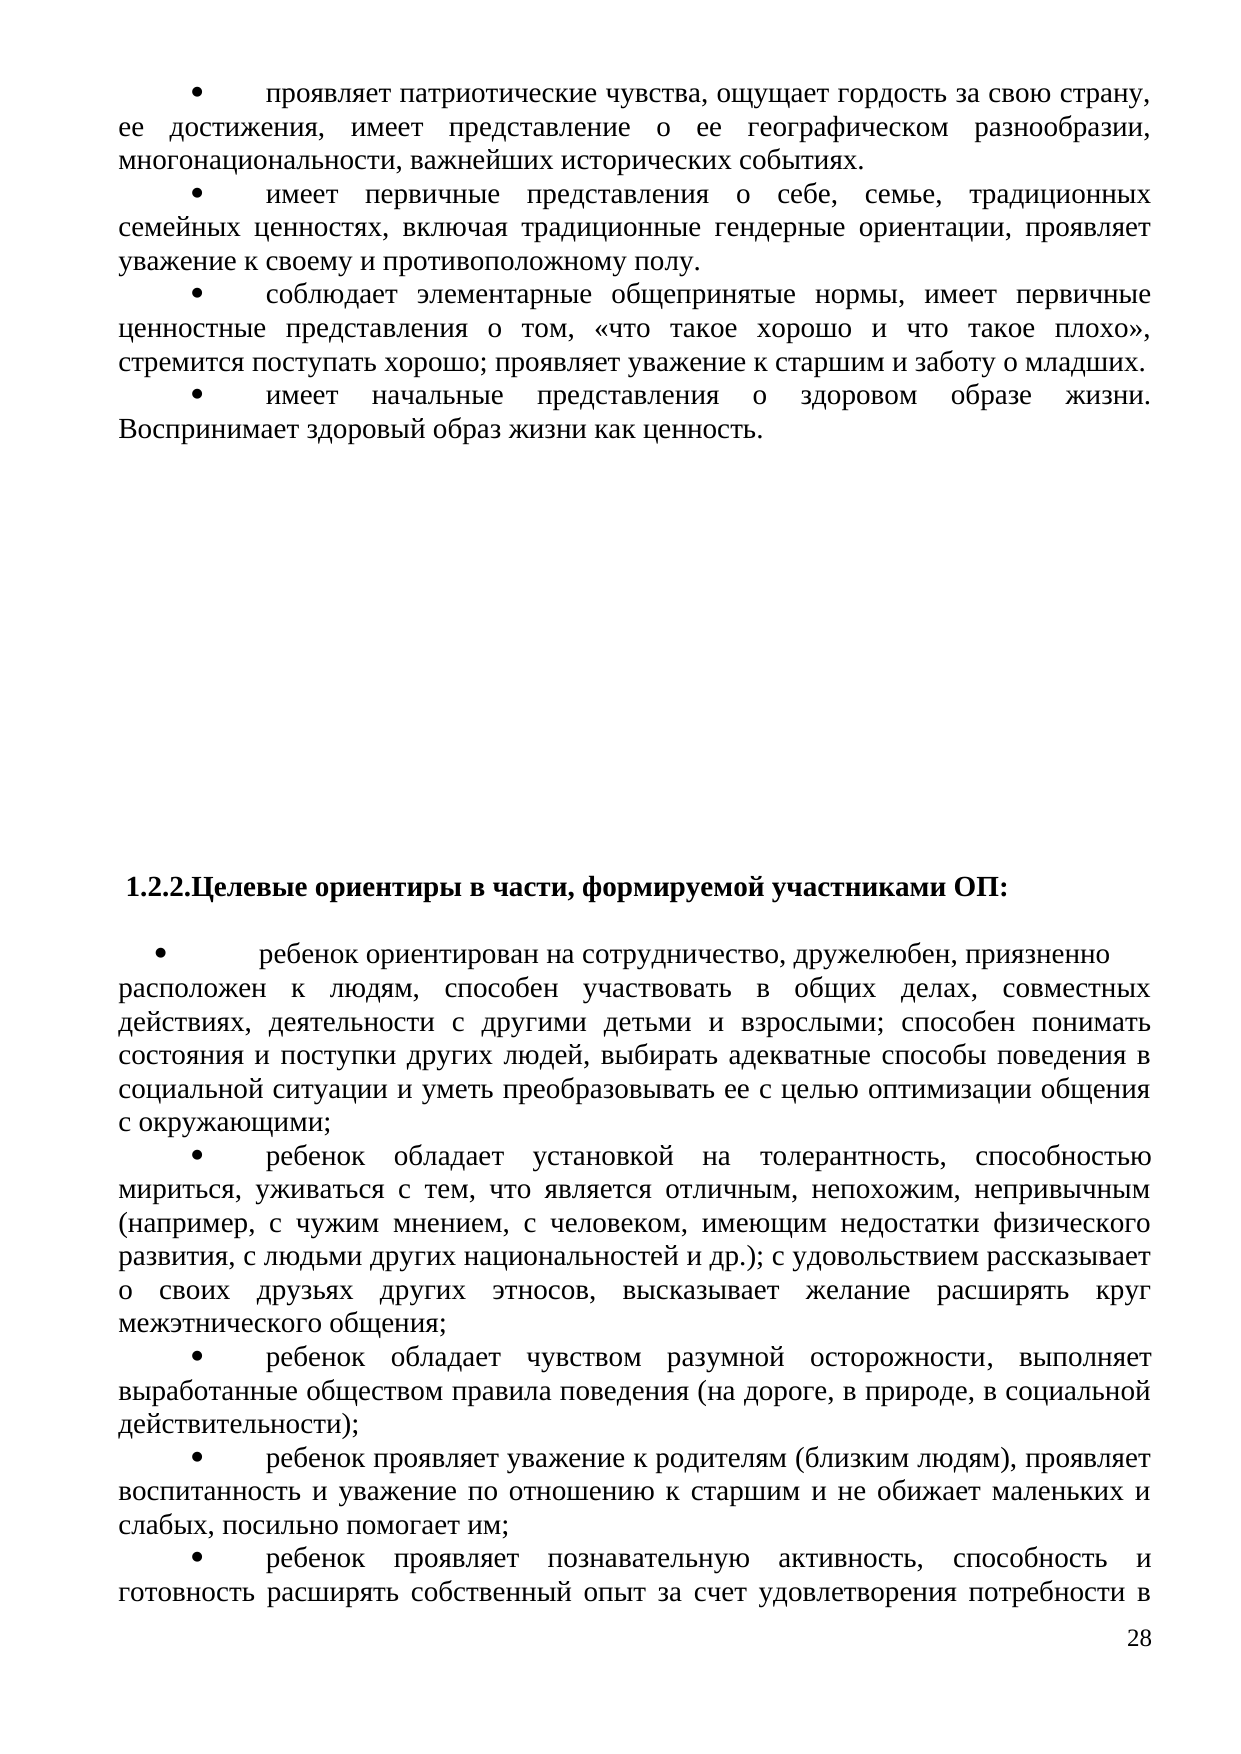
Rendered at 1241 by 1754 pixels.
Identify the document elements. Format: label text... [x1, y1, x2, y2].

text 1.2.2.Целевые ориентиры в части, формируемой участниками ОП: [118, 869, 1152, 903]
list ребенок обладает чувством разумной осторожности, выполняет выработанные обществом правила поведения (на дороге, в природе, в социальной действительности); [118, 1339, 1152, 1440]
list соблюдает элементарные общепринятые нормы, имеет первичные ценностные представления о том, «что такое хорошо и что такое плохо», стремится поступать хорошо; проявляет уважение к старшим и заботу о младших. [118, 276, 1152, 377]
list имеет первичные представления о себе, семье, традиционных семейных ценностях, включая традиционные гендерные ориентации, проявляет уважение к своему и противоположному полу. [118, 176, 1152, 276]
text расположен к людям, способен участвовать в общих делах, совместных действиях, деятельности с другими детьми и взрослыми; способен понимать состояния и поступки других людей, выбирать адекватные способы поведения в социальной ситуации и уметь преобразовывать ее с целью оптимизации общения с окружающими; [118, 970, 1152, 1138]
list проявляет патриотические чувства, ощущает гордость за свою страну, ее достижения, имеет представление о ее географическом разнообразии, многонациональности, важнейших исторических событиях. [118, 75, 1152, 176]
list ребенок обладает установкой на толерантность, способностью мириться, уживаться с тем, что является отличным, непохожим, непривычным (например, с чужим мнением, с человеком, имеющим недостатки физического развития, с людьми других национальностей и др.); с удовольствием рассказывает о своих друзьях других этносов, высказывает желание расширять круг межэтнического общения; [118, 1138, 1152, 1339]
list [118, 1541, 1152, 1608]
list имеет начальные представления о здоровом образе жизни. Воспринимает здоровый образ жизни как ценность. [118, 377, 1152, 444]
list ребенок ориентирован на сотрудничество, дружелюбен, приязненно [156, 936, 1152, 970]
list ребенок проявляет уважение к родителям (близким людям), проявляет воспитанность и уважение по отношению к старшим и не обижает маленьких и слабых, посильно помогает им; [118, 1440, 1152, 1541]
